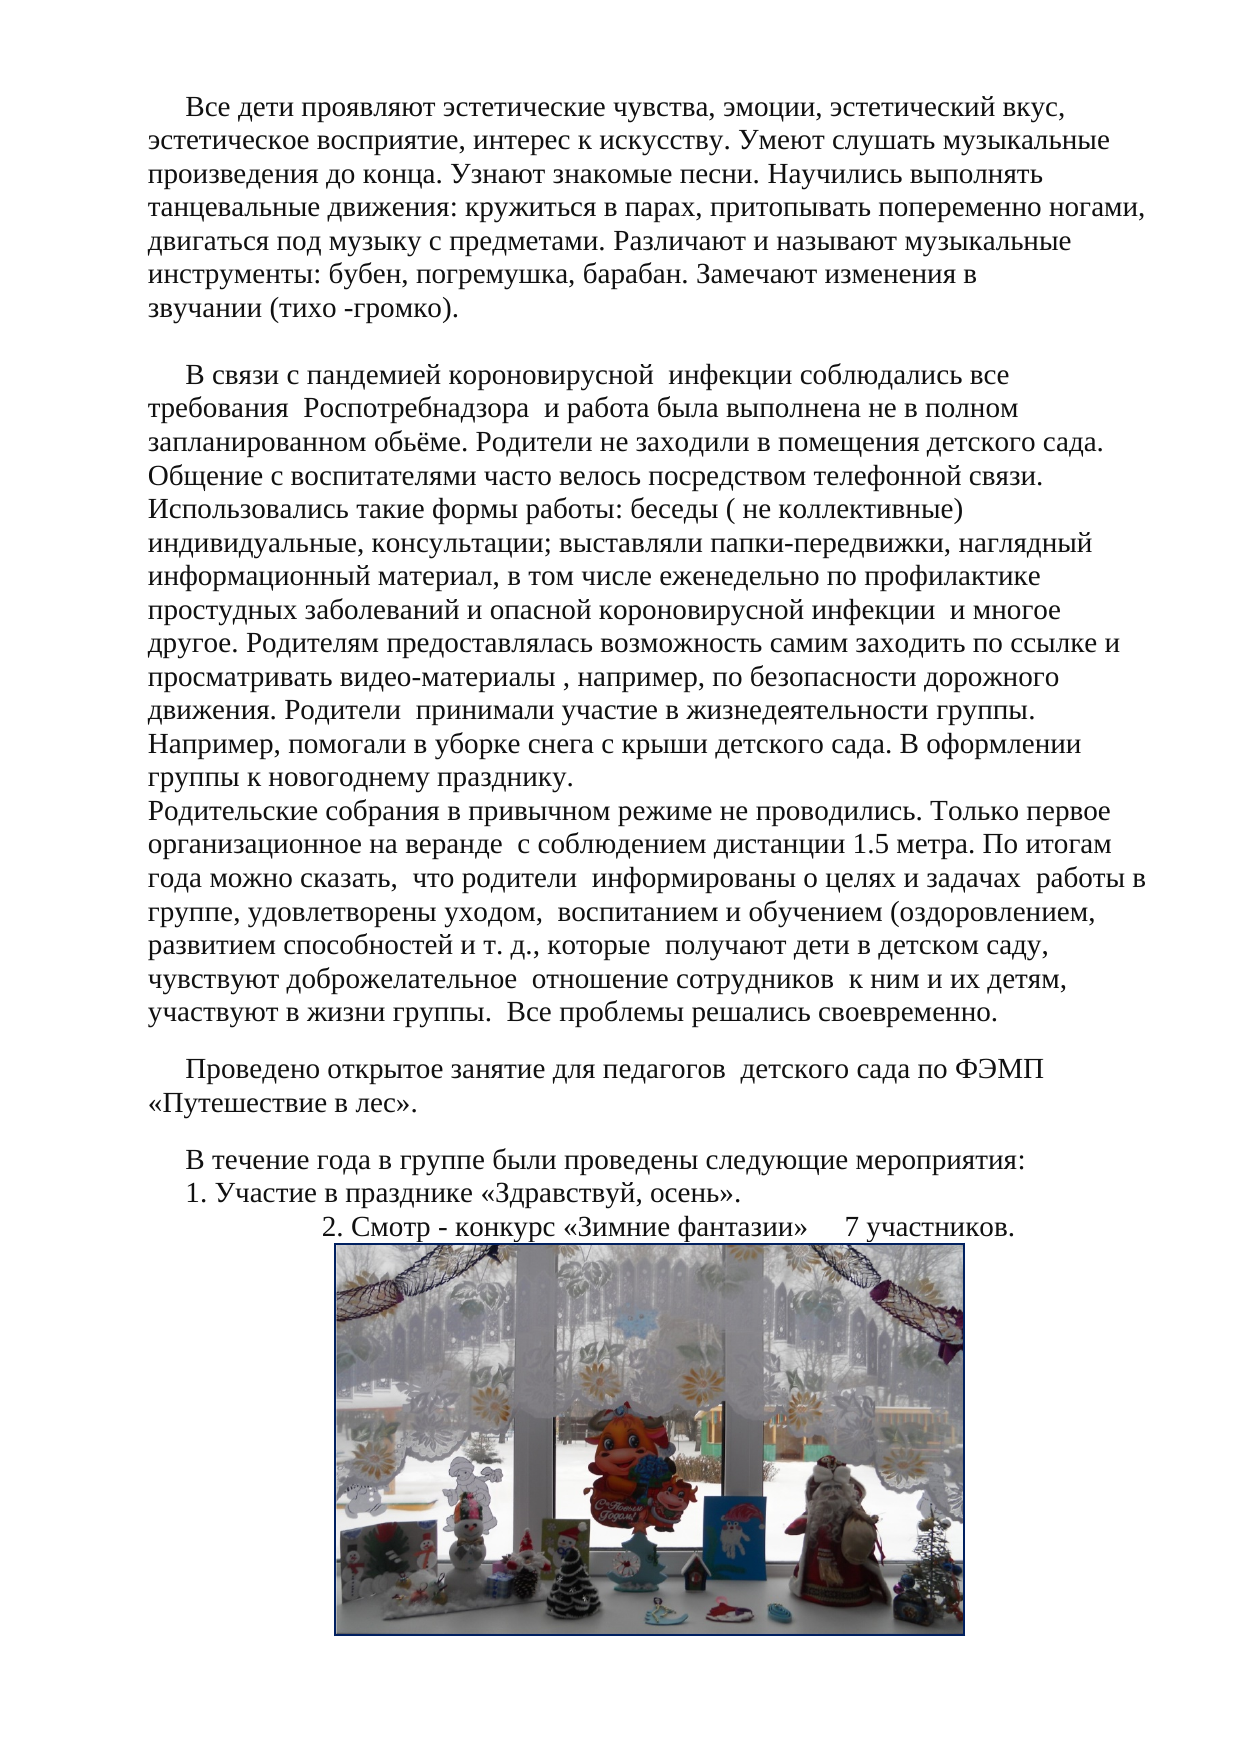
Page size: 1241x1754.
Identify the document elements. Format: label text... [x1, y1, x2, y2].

text В течение года в группе были проведены следующие мероприятия: [148, 1142, 1152, 1175]
text Использовались такие формы работы: беседы ( не коллективные) индивидуальные, консультации; выставляли папки-передвижки, наглядный информационный материал, в том числе еженедельно по профилактике простудных заболеваний и опасной короновирусной инфекции и многое другое. Родителям предоставлялась возможность самим заходить по ссылке и просматривать видео-материалы , например, по безопасности дорожного движения. Родители принимали участие в жизнедеятельности группы. Например, помогали в уборке снега с крыши детского сада. В оформлении группы к новогоднему празднику. [148, 491, 1152, 793]
text 1. Участие в празднике «Здравствуй, осень». [148, 1175, 1152, 1209]
text В связи с пандемией короновирусной инфекции соблюдались все требования Роспотребнадзора и работа была выполнена не в полном запланированном обьёме. Родители не заходили в помещения детского сада. Общение с воспитателями часто велось посредством телефонной связи. [148, 357, 1152, 491]
picture [336, 1245, 963, 1634]
text Родительские собрания в привычном режиме не проводились. Только первое организационное на веранде с соблюдением дистанции 1.5 метра. По итогам года можно сказать, что родители информированы о целях и задачах работы в группе, удовлетворены уходом, воспитанием и обучением (оздоровлением, развитием способностей и т. д., которые получают дети в детском саду, чувствуют доброжелательное отношение сотрудников к ним и их детям, участвуют в жизни группы. Все проблемы решались своевременно. [148, 793, 1152, 1028]
text Проведено открытое занятие для педагогов детского сада по ФЭМП «Путешествие в лес». [148, 1051, 1152, 1118]
text Все дети проявляют эстетические чувства, эмоции, эстетический вкус, эстетическое восприятие, интерес к искусству. Умеют слушать музыкальные произведения до конца. Узнают знакомые песни. Научились выполнять танцевальные движения: кружиться в парах, притопывать попеременно ногами, двигаться под музыку с предметами. Различают и называют музыкальные инструменты: бубен, погремушка, барабан. Замечают изменения в звучании (тихо -громко). [148, 89, 1152, 323]
